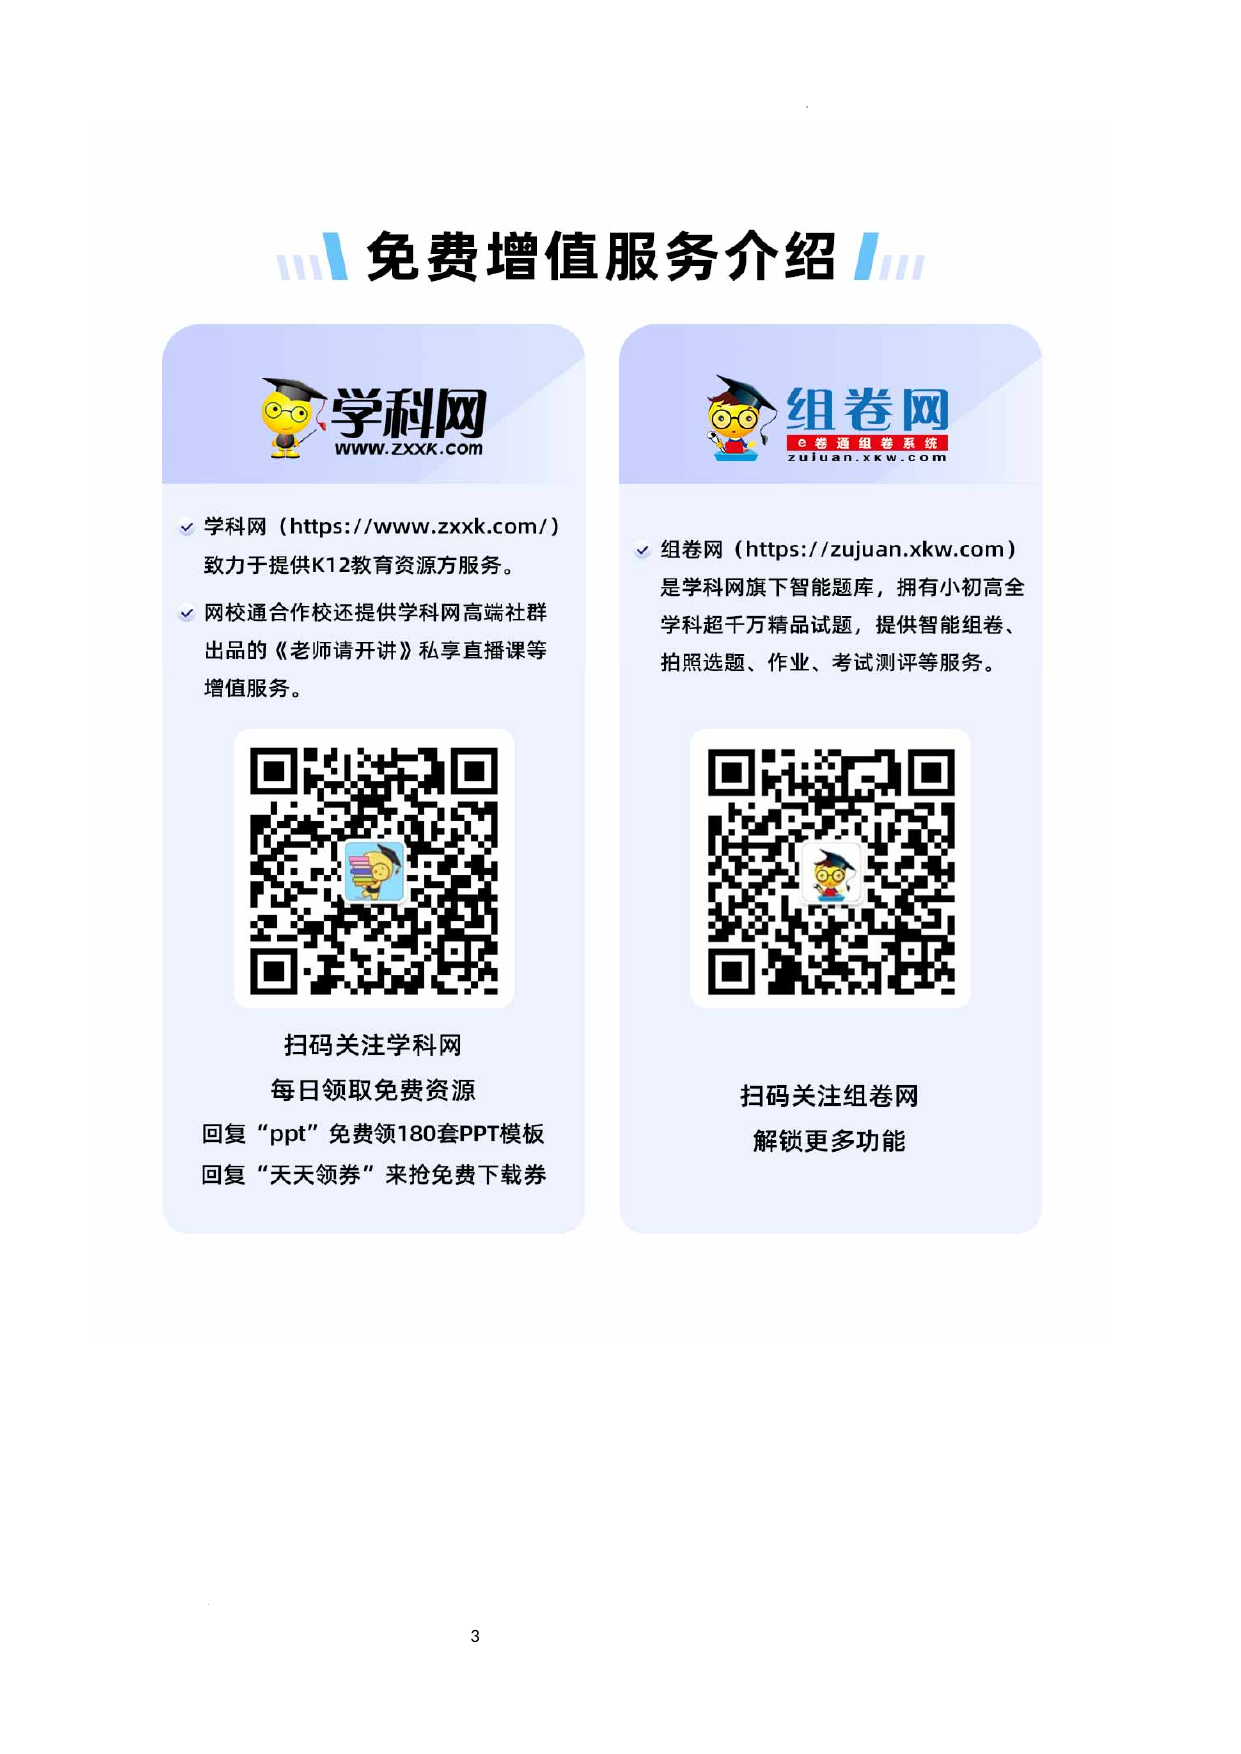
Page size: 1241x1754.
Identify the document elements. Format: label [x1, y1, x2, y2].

picture [93, 123, 1111, 1340]
